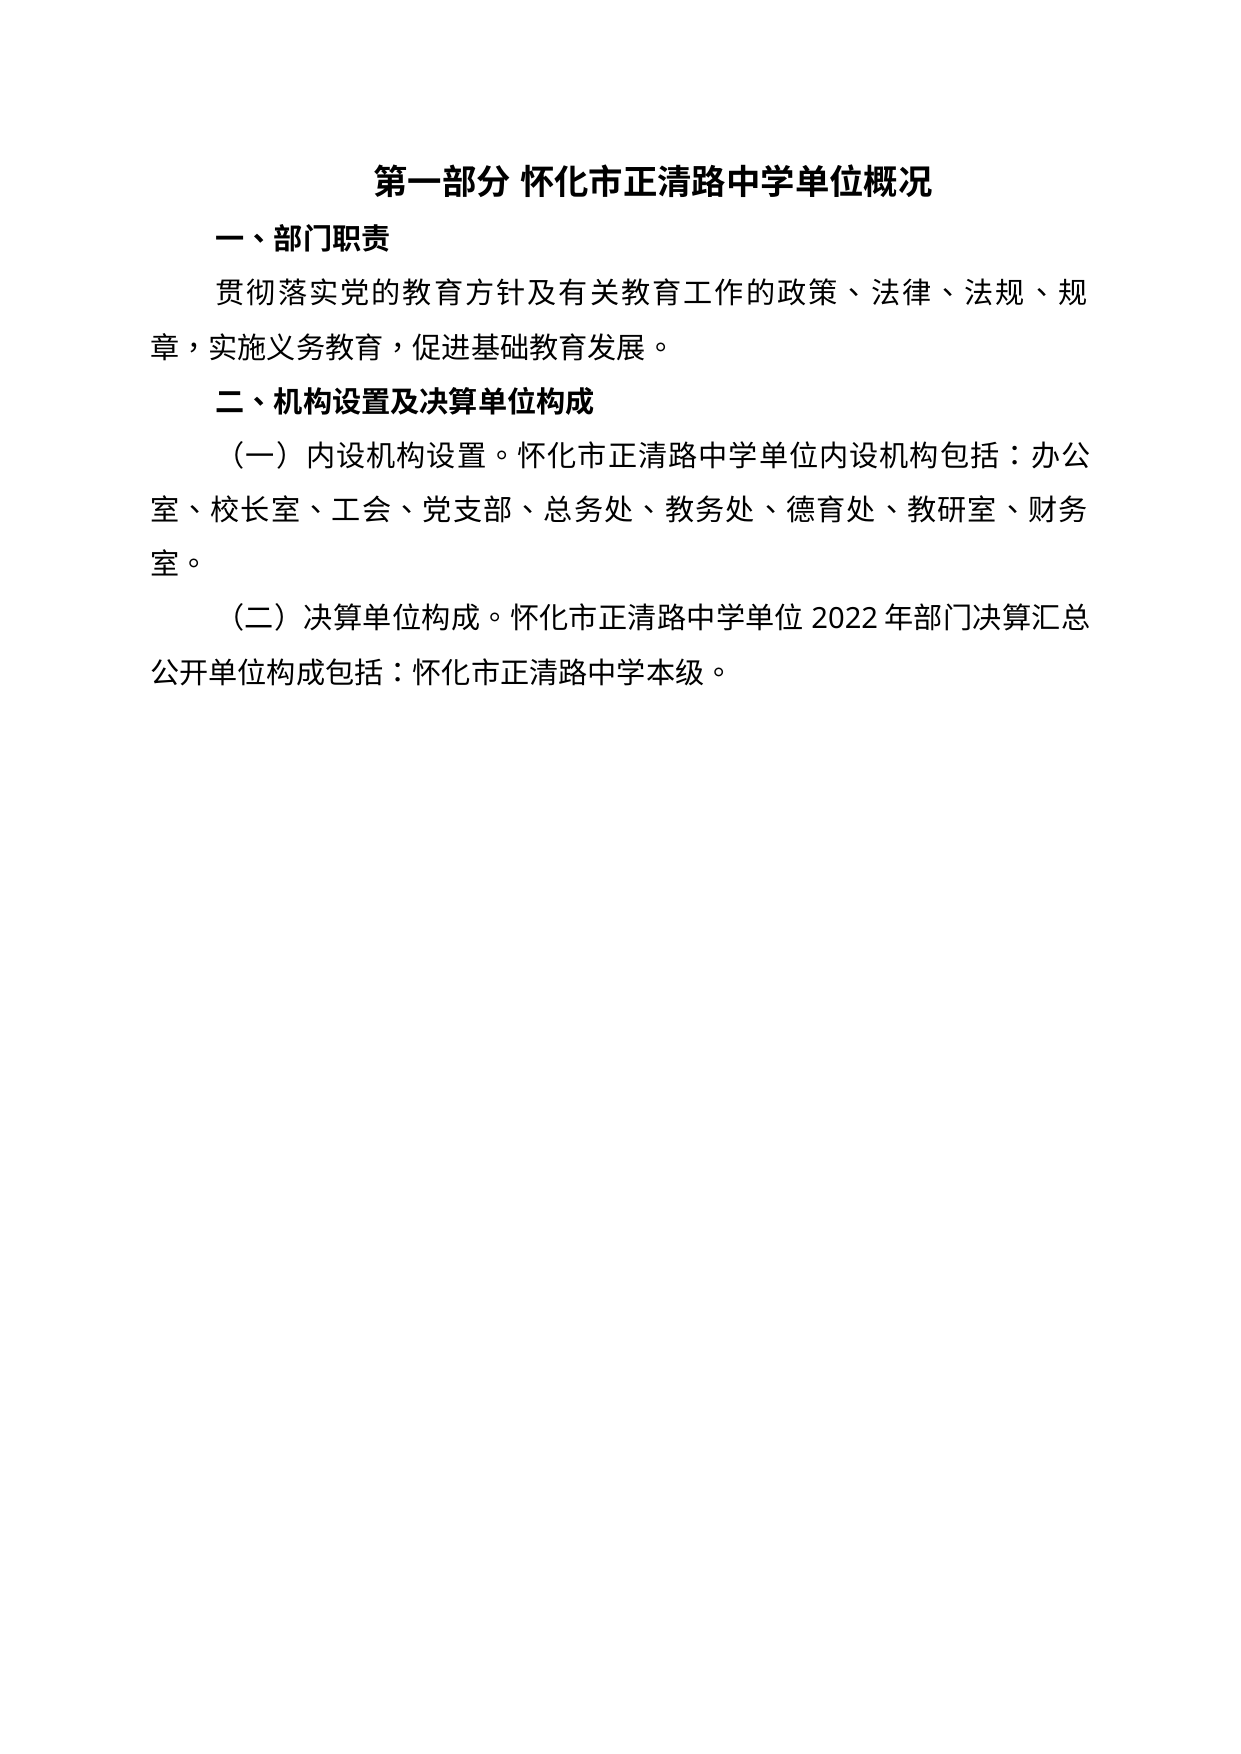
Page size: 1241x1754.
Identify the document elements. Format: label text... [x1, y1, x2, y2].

text （一）内设机构设置。怀化市正清路中学单位内设机构包括：办公室、校长室、工会、党支部、总务处、教务处、德育处、教研室、财务室。 [150, 421, 1090, 583]
text 贯彻落实党的教育方针及有关教育工作的政策、法律、法规、规章，实施义务教育，促进基础教育发展。 [150, 258, 1090, 367]
text （二）决算单位构成。怀化市正清路中学单位2022年部门决算汇总公开单位构成包括：怀化市正清路中学本级。 [150, 583, 1090, 692]
text 第一部分 怀化市正清路中学单位概况 [150, 150, 1090, 204]
text 二、机构设置及决算单位构成 [150, 367, 1090, 421]
text 一、部门职责 [150, 204, 1090, 258]
